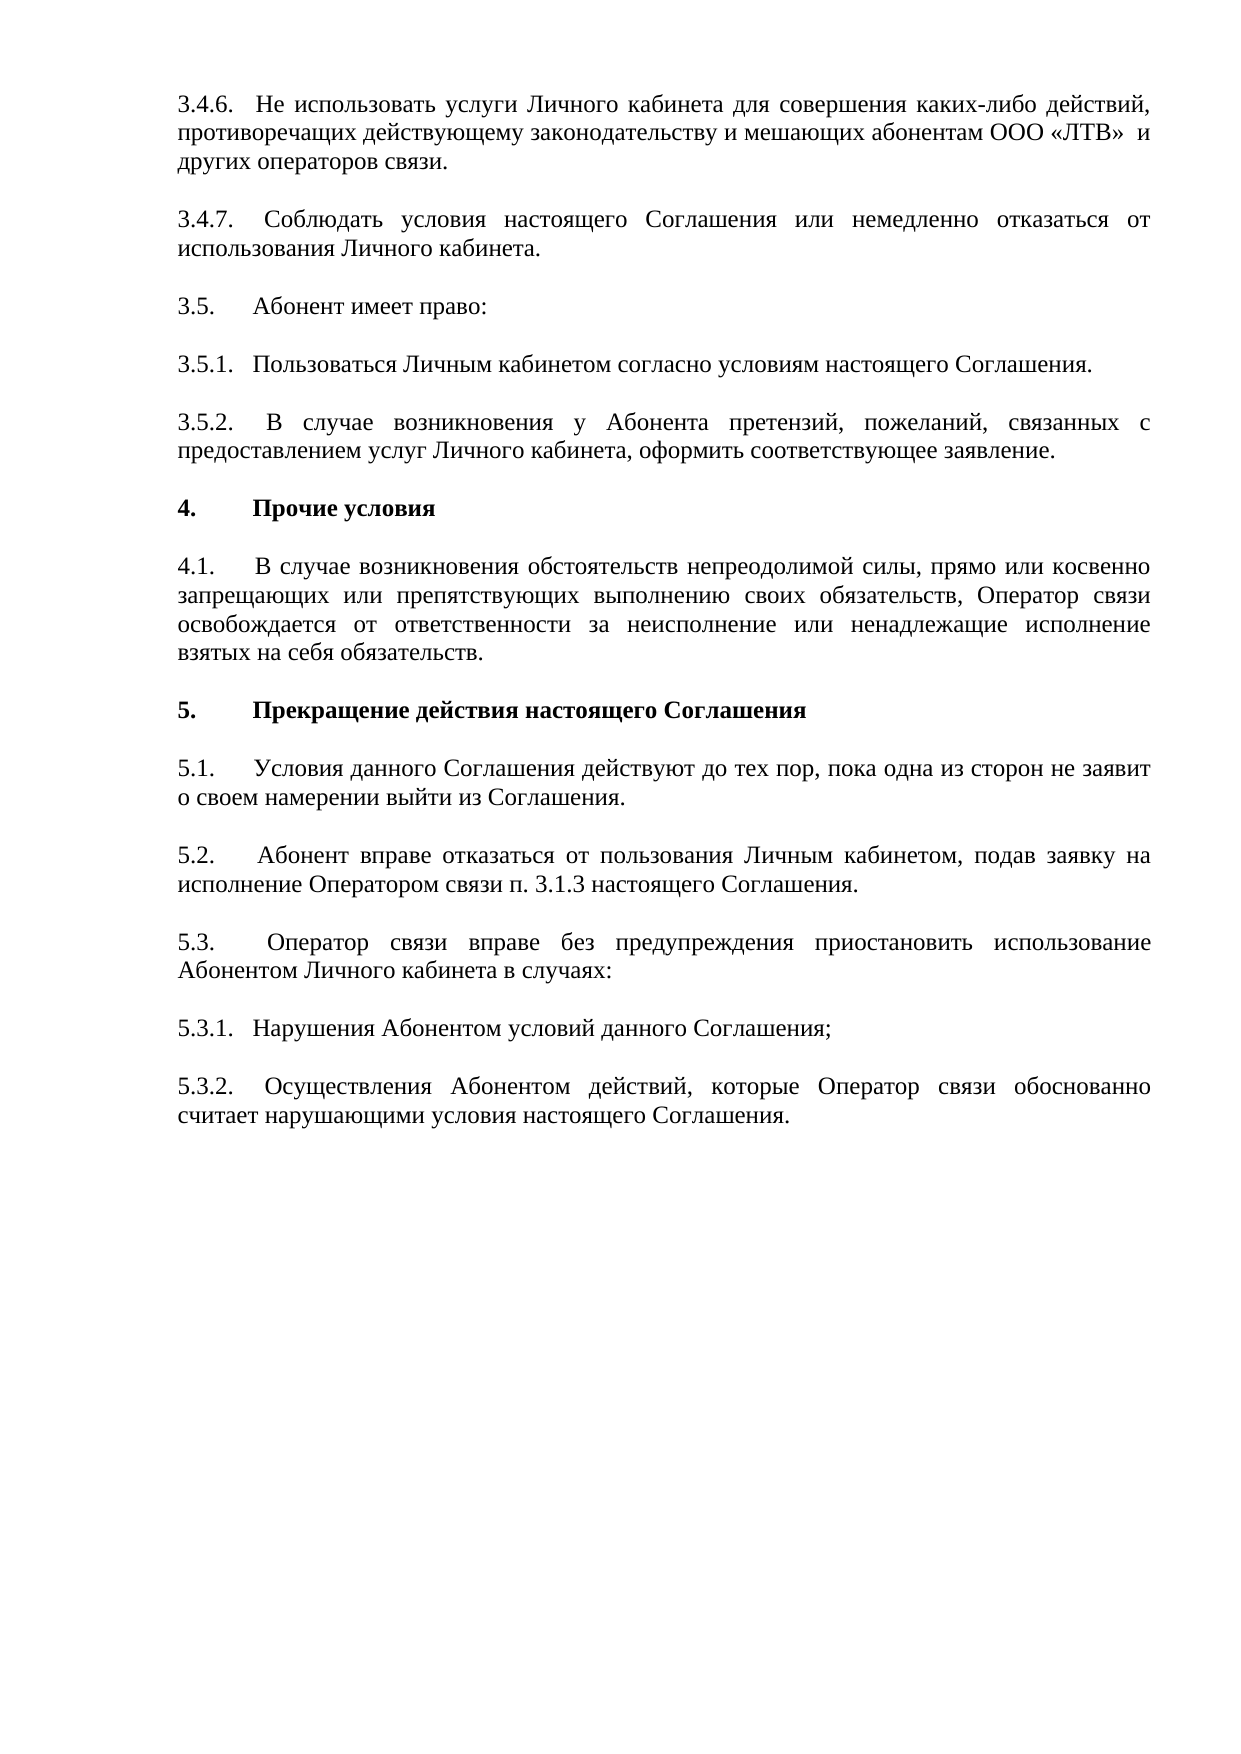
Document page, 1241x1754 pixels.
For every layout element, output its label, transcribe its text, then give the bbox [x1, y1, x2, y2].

text 4. Прочие условия [177, 493, 1152, 522]
text 5.3. Оператор связи вправе без предупреждения приостановить использование Абонентом Личного кабинета в случаях: [177, 927, 1152, 984]
text 5.2. Абонент вправе отказаться от пользования Личным кабинетом, подав заявку на исполнение Оператором связи п. 3.1.3 настоящего Соглашения. [177, 840, 1152, 897]
text 3.4.7. Соблюдать условия настоящего Соглашения или немедленно отказаться от использования Личного кабинета. [177, 204, 1152, 262]
text 4.1. В случае возникновения обстоятельств непреодолимой силы, прямо или косвенно запрещающих или препятствующих выполнению своих обязательств, Оператор связи освобождается от ответственности за неисполнение или ненадлежащие исполнение взятых на себя обязательств. [177, 551, 1152, 666]
text 3.5.1. Пользоваться Личным кабинетом согласно условиям настоящего Соглашения. [177, 349, 1152, 377]
text 3.5.2. В случае возникновения у Абонента претензий, пожеланий, связанных с предоставлением услуг Личного кабинета, оформить соответствующее заявление. [177, 407, 1152, 464]
text 3.5. Абонент имеет право: [177, 291, 1152, 319]
text 3.4.6. Не использовать услуги Личного кабинета для совершения каких-либо действий, противоречащих действующему законодательству и мешающих абонентам ООО «ЛТВ» и других операторов связи. [177, 89, 1152, 175]
text 5.1. Условия данного Соглашения действуют до тех пор, пока одна из сторон не заявит о своем намерении выйти из Соглашения. [177, 753, 1152, 811]
text 5.3.1. Нарушения Абонентом условий данного Соглашения; [177, 1013, 1152, 1042]
text 5. Прекращение действия настоящего Соглашения [177, 695, 1152, 724]
text 5.3.2. Осуществления Абонентом действий, которые Оператор связи обоснованно считает нарушающими условия настоящего Соглашения. [177, 1071, 1152, 1129]
